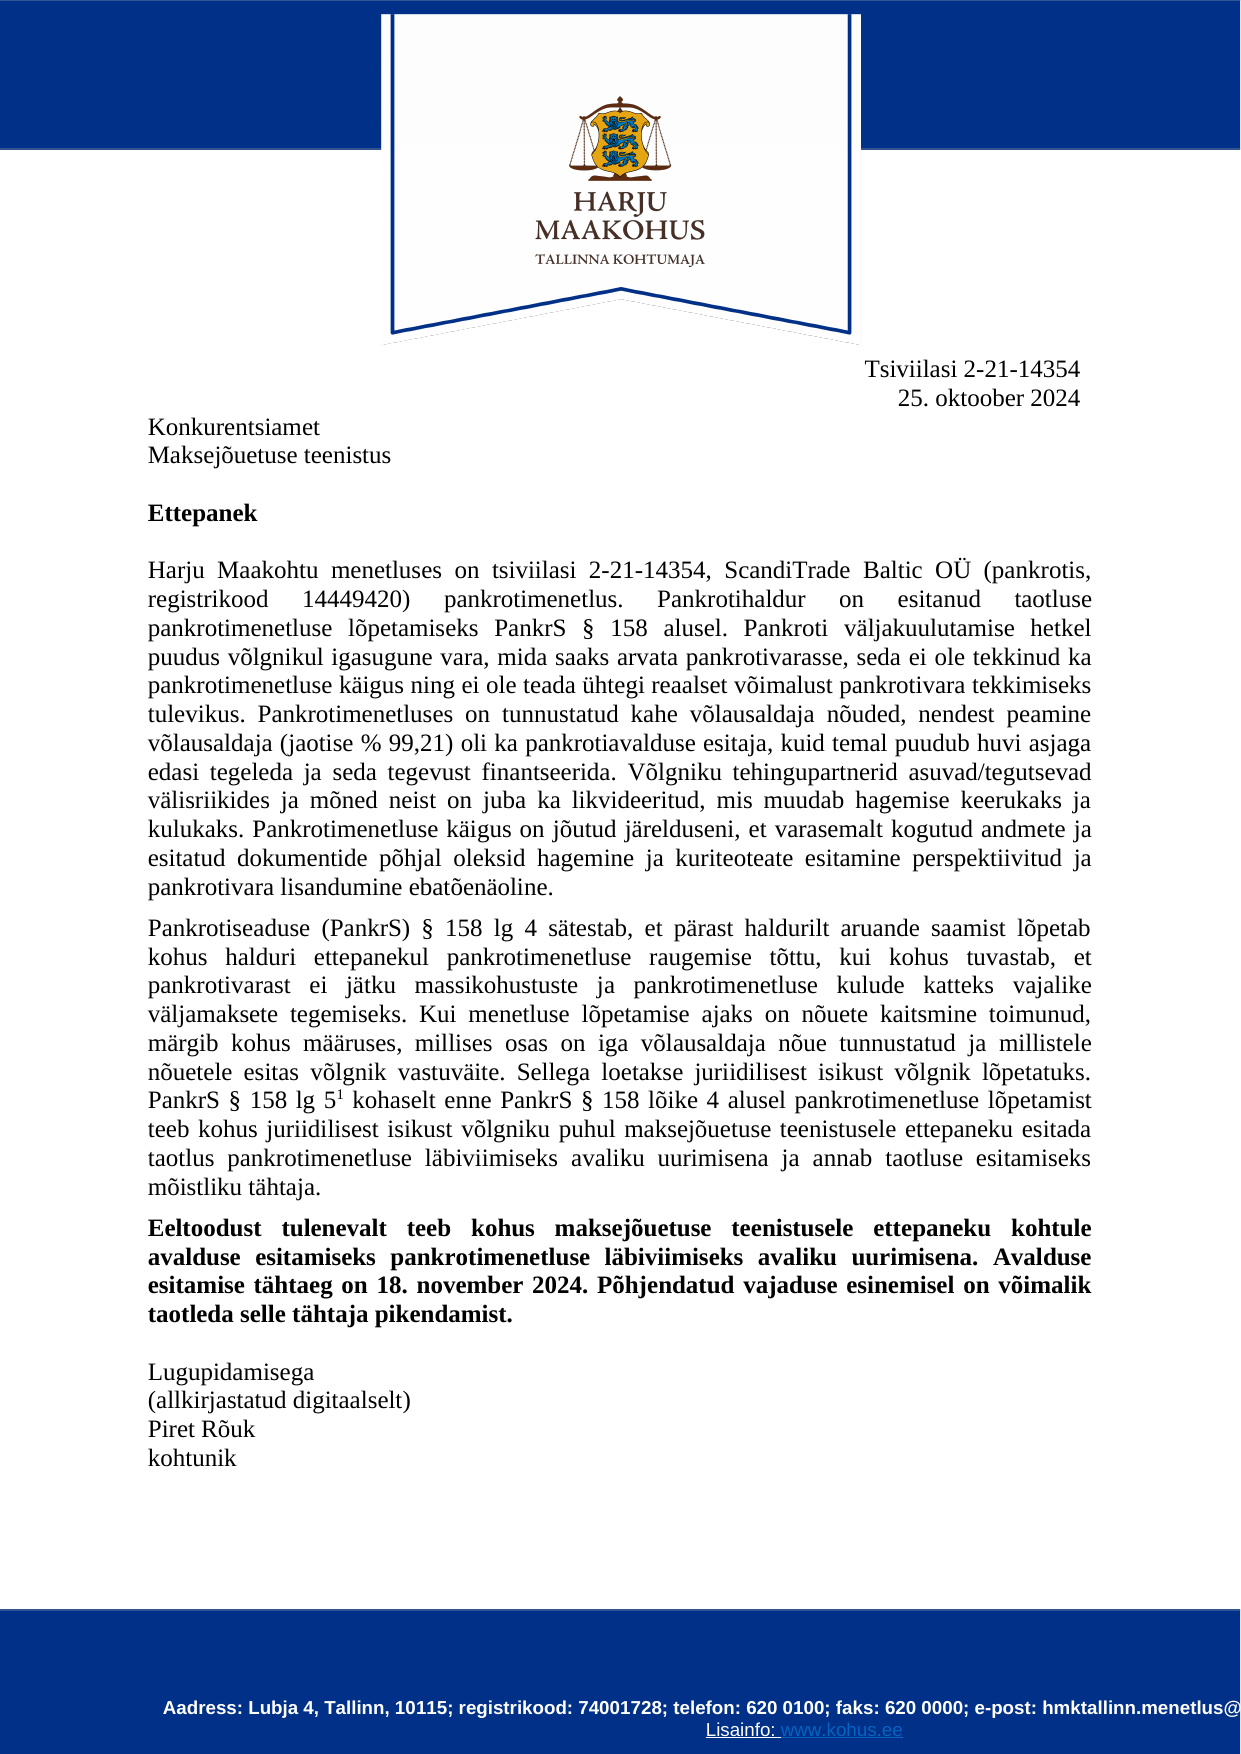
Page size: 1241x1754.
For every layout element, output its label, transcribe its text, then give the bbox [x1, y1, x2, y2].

picture [376, 0, 865, 361]
text (allkirjastatud digitaalselt) [148, 1386, 1092, 1414]
text Lugupidamisega [148, 1357, 1092, 1386]
text Harju Maakohtu menetluses on tsiviilasi 2-21-14354, ScandiTrade Baltic OÜ (pankrotis, registrikood 14449420) pankrotimenetlus. Pankrotihaldur on esitanud taotluse pankrotimenetluse lõpetamiseks PankrS § 158 alusel. Pankroti väljakuulutamise hetkel puudus võlgnikul igasugune vara, mida saaks arvata pankrotivarasse, seda ei ole tekkinud ka pankrotimenetluse käigus ning ei ole teada ühtegi reaalset võimalust pankrotivara tekkimiseks tulevikus. Pankrotimenetluses on tunnustatud kahe võlausaldaja nõuded, nendest peamine võlausaldaja (jaotise % 99,21) oli ka pankrotiavalduse esitaja, kuid temal puudub huvi asjaga edasi tegeleda ja seda tegevust finantseerida. Võlgniku tehingupartnerid asuvad/tegutsevad välisriikides ja mõned neist on juba ka likvideeritud, mis muudab hagemise keerukaks ja kulukaks. Pankrotimenetluse käigus on jõutud järelduseni, et varasemalt kogutud andmete ja esitatud dokumentide põhjal oleksid hagemine ja kuriteoteate esitamine perspektiivitud ja pankrotivara lisandumine ebatõenäoline. [148, 556, 1092, 901]
text Maksejõuetuse teenistus [148, 441, 1092, 469]
text kohtunik [148, 1443, 1092, 1472]
text Pankrotiseaduse (PankrS) § 158 lg 4 sätestab, et pärast haldurilt aruande saamist lõpetab kohus halduri ettepanekul pankrotimenetluse raugemise tõttu, kui kohus tuvastab, et pankrotivarast ei jätku massikohustuste ja pankrotimenetluse kulude katteks vajalike väljamaksete tegemiseks. Kui menetluse lõpetamise ajaks on nõuete kaitsmine toimunud, märgib kohus määruses, millises osas on iga võlausaldaja nõue tunnustatud ja millistele nõuetele esitas võlgnik vastuväite. Sellega loetakse juriidilisest isikust võlgnik lõpetatuks. PankrS § 158 lg 51 kohaselt enne PankrS § 158 lõike 4 alusel pankrotimenetluse lõpetamist teeb kohus juriidilisest isikust võlgniku puhul maksejõuetuse teenistusele ettepaneku esitada taotlus pankrotimenetluse läbiviimiseks avaliku uurimisena ja annab taotluse esitamiseks mõistliku tähtaja. [148, 913, 1092, 1201]
text Konkurentsiamet [148, 412, 1092, 441]
text Eeltoodust tulenevalt teeb kohus maksejõuetuse teenistusele ettepaneku kohtule avalduse esitamiseks pankrotimenetluse läbiviimiseks avaliku uurimisena. Avalduse esitamise tähtaeg on 18. november 2024. Põhjendatud vajaduse esinemisel on võimalik taotleda selle tähtaja pikendamist. [148, 1213, 1092, 1328]
table_header Tsiviilasi 2-21-14354 25. oktoober 2024 [758, 354, 1091, 412]
text Ettepanek [148, 498, 1092, 527]
text Piret Rõuk [148, 1414, 1092, 1443]
